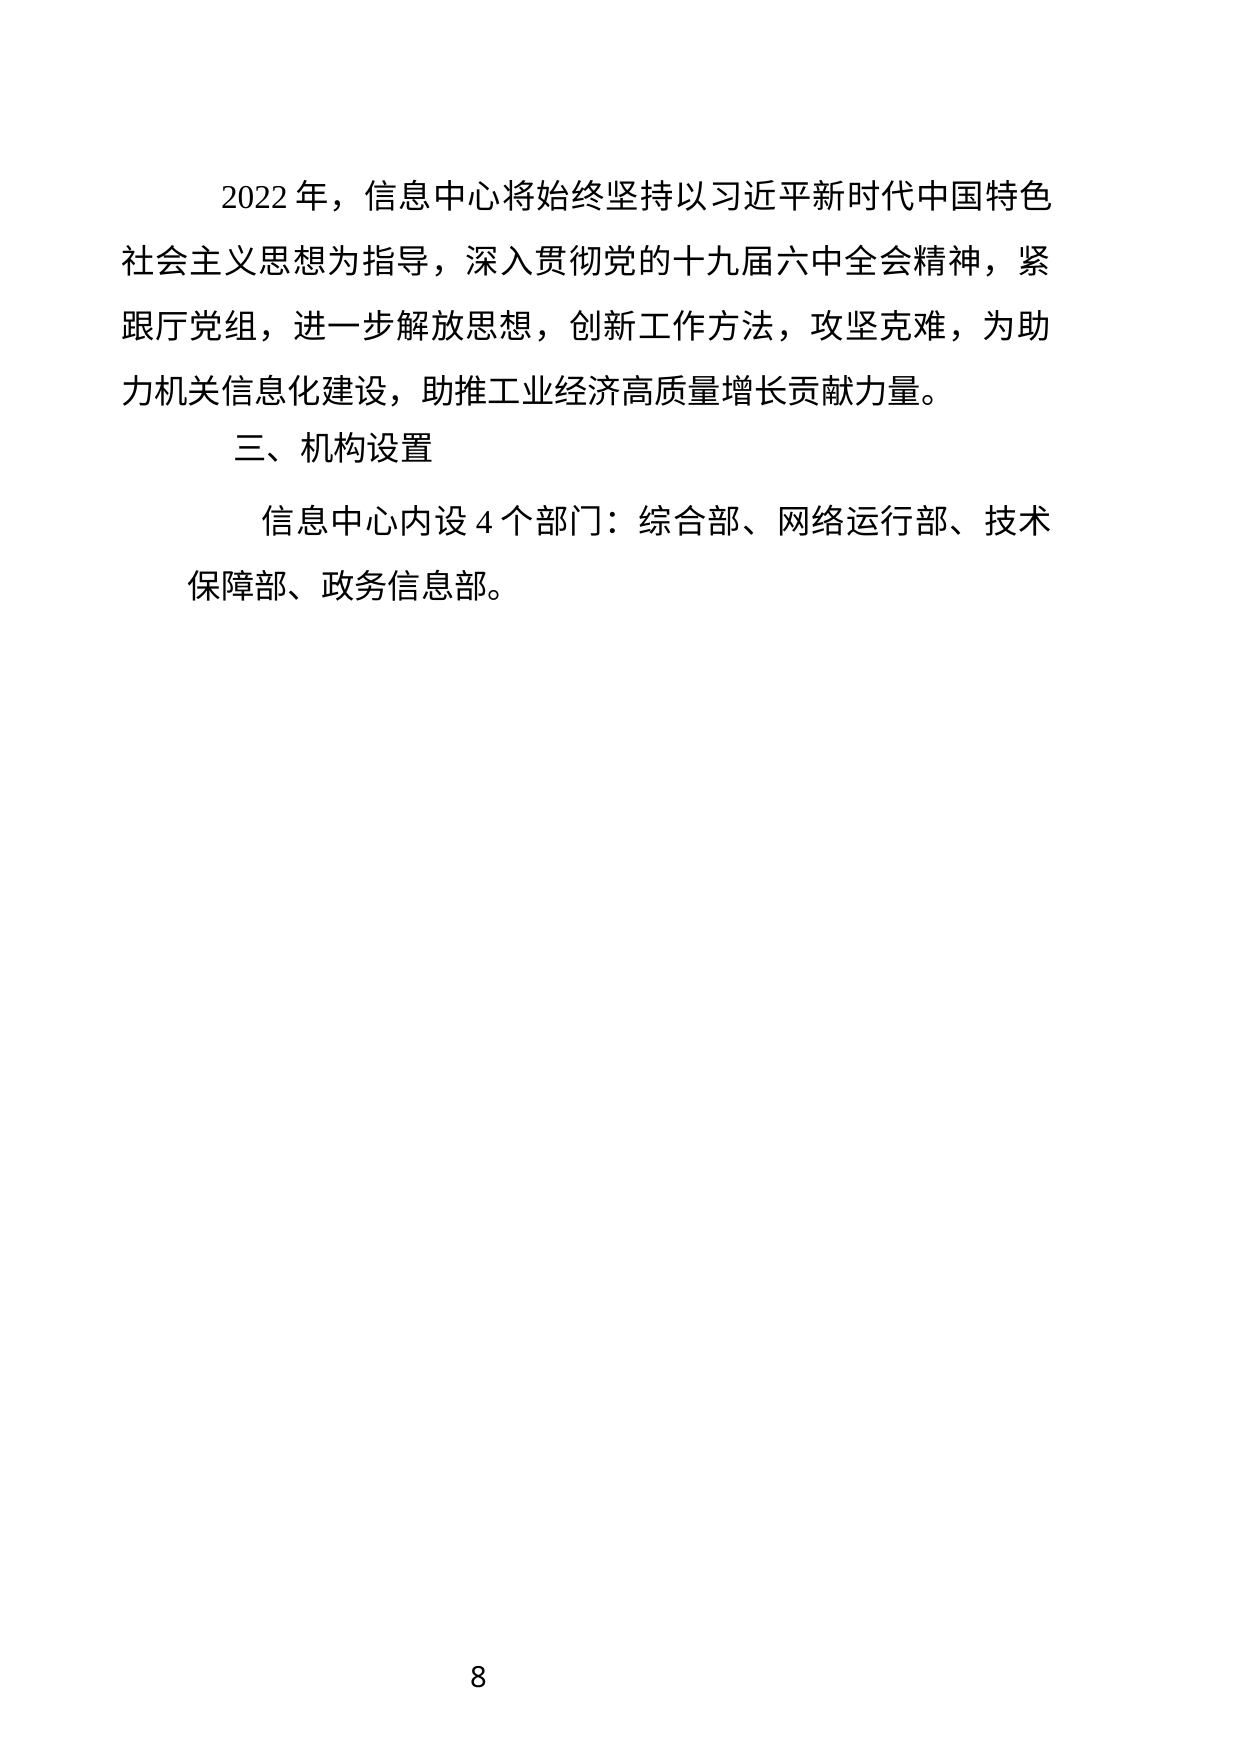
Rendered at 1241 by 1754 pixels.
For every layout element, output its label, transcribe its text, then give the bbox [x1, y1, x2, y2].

text 信息中心内设4个部门：综合部、网络运行部、技术保障部、政务信息部。 [187, 487, 1053, 617]
text 2022年，信息中心将始终坚持以习近平新时代中国特色社会主义思想为指导，深入贯彻党的十九届六中全会精神，紧跟厅党组，进一步解放思想，创新工作方法，攻坚克难，为助力机关信息化建设，助推工业经济高质量增长贡献力量。 [121, 162, 1053, 422]
text 三、机构设置 [187, 422, 1053, 487]
